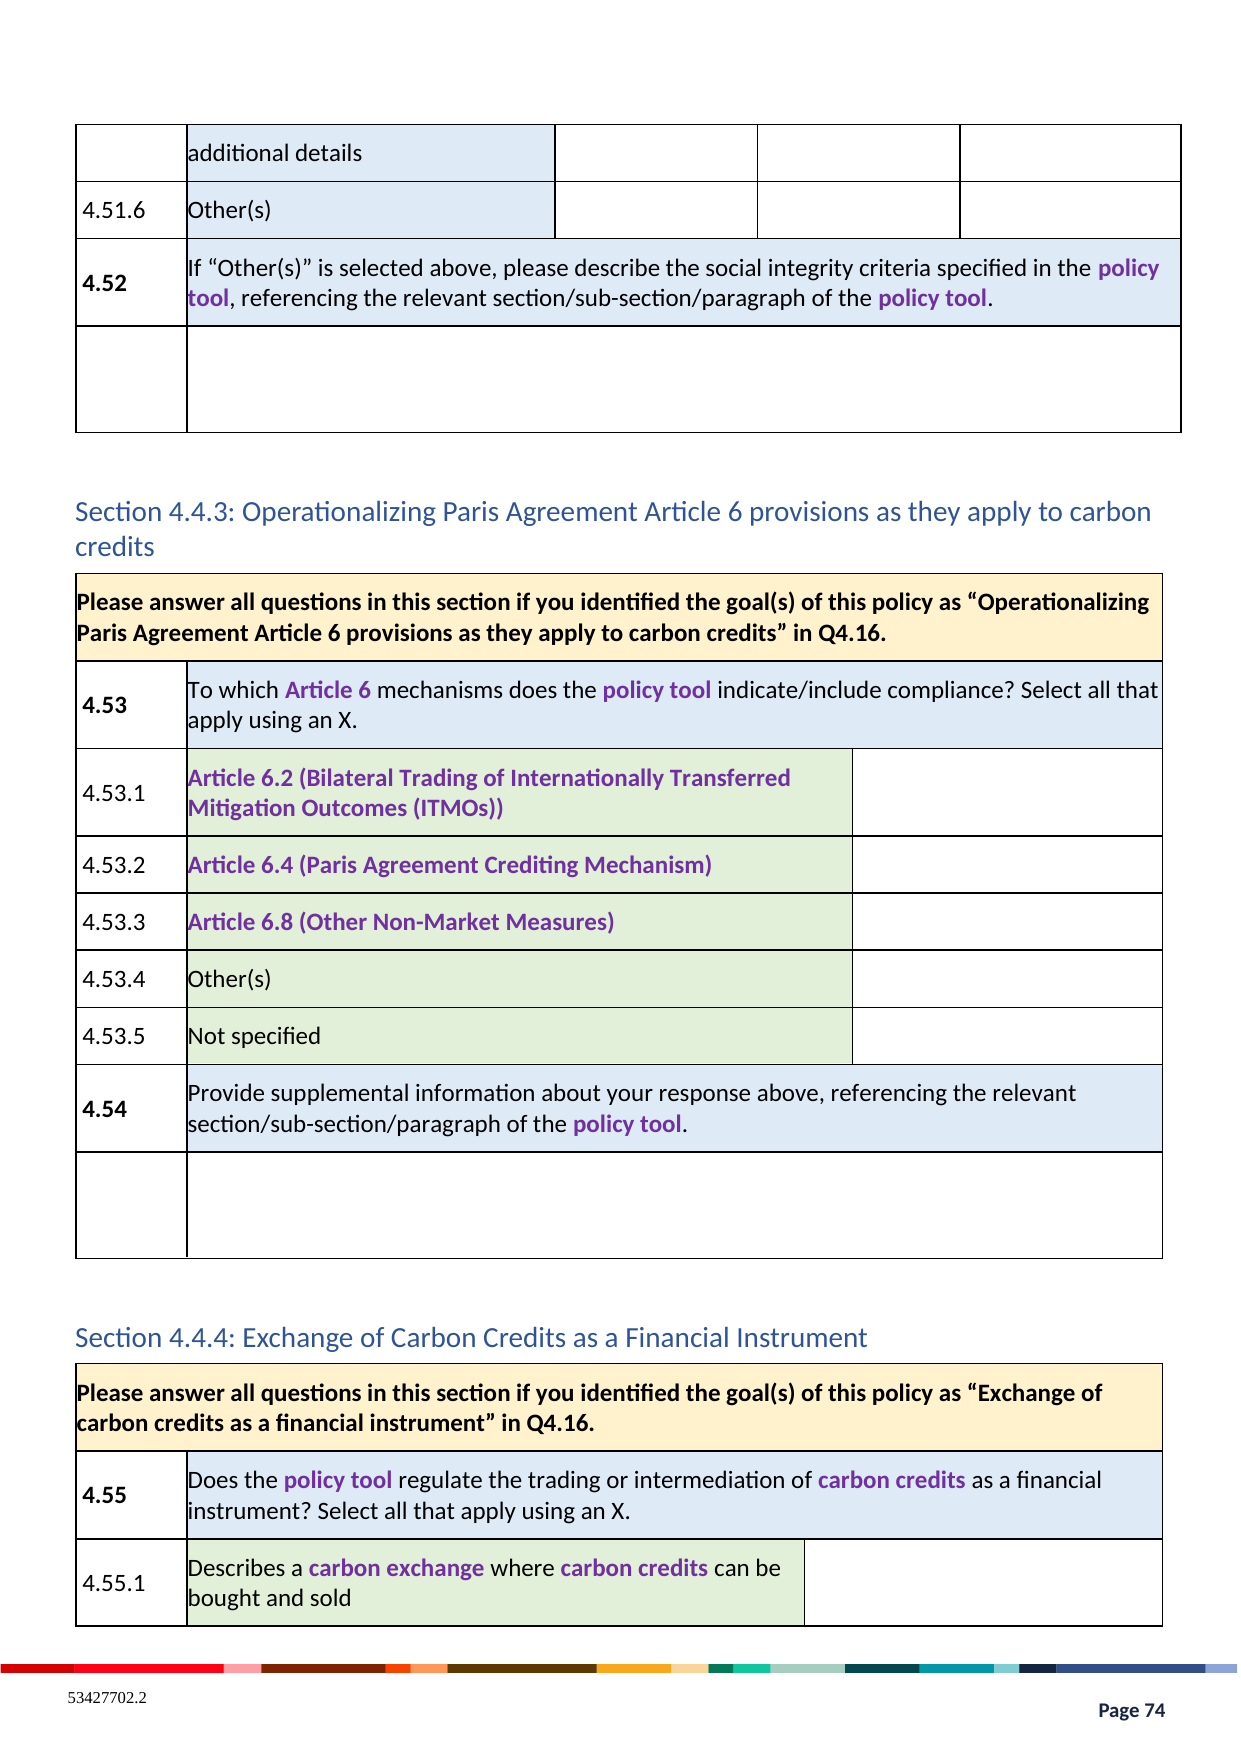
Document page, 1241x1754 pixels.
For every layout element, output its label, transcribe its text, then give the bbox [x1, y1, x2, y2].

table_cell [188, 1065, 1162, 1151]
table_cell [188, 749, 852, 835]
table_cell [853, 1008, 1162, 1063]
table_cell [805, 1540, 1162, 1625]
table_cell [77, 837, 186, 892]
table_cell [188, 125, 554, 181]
subtitle Section 4.4.4: Exchange of Carbon Credits as a Financial Instrument [75, 1319, 1165, 1354]
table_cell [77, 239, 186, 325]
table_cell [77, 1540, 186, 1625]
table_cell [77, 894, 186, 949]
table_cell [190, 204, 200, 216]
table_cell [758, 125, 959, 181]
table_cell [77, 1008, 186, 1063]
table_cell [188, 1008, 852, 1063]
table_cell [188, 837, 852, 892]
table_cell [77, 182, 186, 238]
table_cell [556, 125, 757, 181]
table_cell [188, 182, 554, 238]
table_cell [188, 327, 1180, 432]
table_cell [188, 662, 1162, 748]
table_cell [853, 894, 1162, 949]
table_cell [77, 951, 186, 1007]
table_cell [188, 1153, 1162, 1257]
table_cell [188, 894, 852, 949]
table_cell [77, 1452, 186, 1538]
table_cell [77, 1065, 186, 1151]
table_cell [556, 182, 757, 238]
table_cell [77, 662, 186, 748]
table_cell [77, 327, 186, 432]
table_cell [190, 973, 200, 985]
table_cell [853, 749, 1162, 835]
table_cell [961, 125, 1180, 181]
picture [0, 1664, 1236, 1673]
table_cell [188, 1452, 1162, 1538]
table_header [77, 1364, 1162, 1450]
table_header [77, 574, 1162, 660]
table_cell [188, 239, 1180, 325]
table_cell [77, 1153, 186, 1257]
subtitle Section 4.4.3: Operationalizing Paris Agreement Article 6 provisions as they apply to carbon credits [75, 493, 1165, 564]
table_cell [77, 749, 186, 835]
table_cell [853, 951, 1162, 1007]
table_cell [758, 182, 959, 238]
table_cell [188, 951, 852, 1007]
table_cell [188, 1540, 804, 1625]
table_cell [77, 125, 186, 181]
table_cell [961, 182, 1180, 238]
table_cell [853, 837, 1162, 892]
